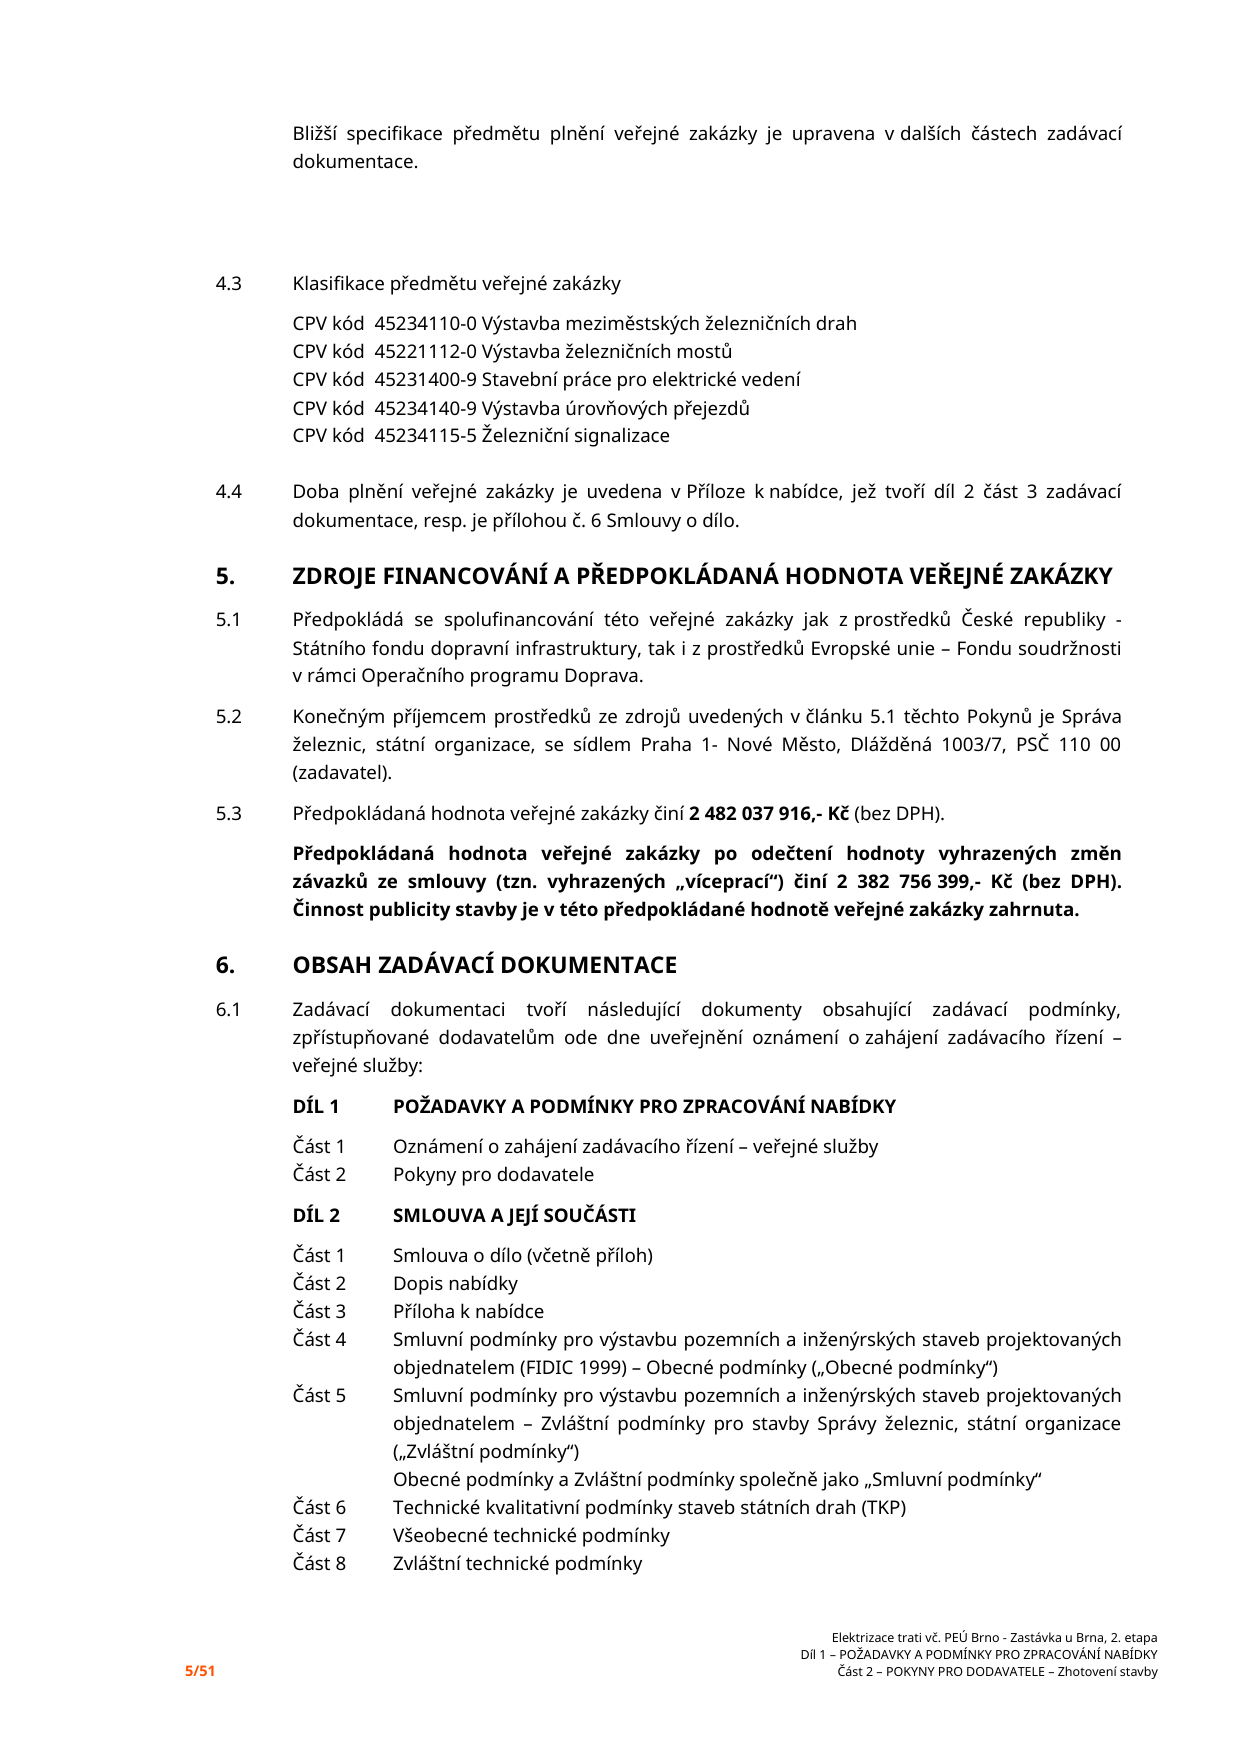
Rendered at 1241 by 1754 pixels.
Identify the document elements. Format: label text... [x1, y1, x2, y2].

text CPV kód 45234140-9 Výstavba úrovňových přejezdů [292, 395, 1122, 420]
text Část 4 Smluvní podmínky pro výstavbu pozemních a inženýrských staveb projektovaných objednatelem (FIDIC 1999) – Obecné podmínky („Obecné podmínky“) [292, 1327, 1122, 1380]
text Klasifikace předmětu veřejné zakázky [216, 270, 1122, 296]
text Předpokládá se spolufinancování této veřejné zakázky jak z prostředků České republiky - Státního fondu dopravní infrastruktury, tak i z prostředků Evropské unie – Fondu soudržnosti v rámci Operačního programu Doprava. [216, 607, 1122, 688]
text Část 8 Zvláštní technické podmínky [292, 1551, 1122, 1576]
text DÍL 2 SMLOUVA A JEJÍ SOUČÁSTI [292, 1202, 1122, 1227]
text Část 2 Pokyny pro dodavatele [292, 1161, 1122, 1187]
text OBSAH ZADÁVACÍ DOKUMENTACE [216, 949, 1122, 981]
text CPV kód 45234110-0 Výstavba meziměstských železničních drah [292, 311, 1122, 336]
text Předpokládaná hodnota veřejné zakázky činí 2 482 037 916,- Kč (bez DPH). [216, 800, 1122, 825]
text Zadávací dokumentaci tvoří následující dokumenty obsahující zadávací podmínky, zpřístupňované dodavatelům ode dne uveřejnění oznámení o zahájení zadávacího řízení – veřejné služby: [216, 996, 1122, 1078]
text Doba plnění veřejné zakázky je uvedena v Příloze k nabídce, jež tvoří díl 2 část 3 zadávací dokumentace, resp. je přílohou č. 6 Smlouvy o dílo. [216, 479, 1122, 532]
text Část 2 Dopis nabídky [292, 1271, 1122, 1296]
text Konečným příjemcem prostředků ze zdrojů uvedených v článku 5.1 těchto Pokynů je Správa železnic, státní organizace, se sídlem Praha 1- Nové Město, Dlážděná 1003/7, PSČ 110 00 (zadavatel). [216, 703, 1122, 785]
text Část 1 Oznámení o zahájení zadávacího řízení – veřejné služby [292, 1133, 1122, 1159]
text Část 3 Příloha k nabídce [292, 1298, 1122, 1324]
text Část 7 Všeobecné technické podmínky [292, 1523, 1122, 1548]
text Část 5 Smluvní podmínky pro výstavbu pozemních a inženýrských staveb projektovaných objednatelem – Zvláštní podmínky pro stavby Správy železnic, státní organizace („Zvláštní podmínky“) [292, 1383, 1122, 1464]
text Bližší specifikace předmětu plnění veřejné zakázky je upravena v dalších částech zadávací dokumentace. [292, 121, 1122, 174]
text Předpokládaná hodnota veřejné zakázky po odečtení hodnoty vyhrazených změn závazků ze smlouvy (tzn. vyhrazených „víceprací“) činí 2 382 756 399,- Kč (bez DPH). Činnost publicity stavby je v této předpokládané hodnotě veřejné zakázky zahrnuta. [292, 840, 1122, 922]
text ZDROJE FINANCOVÁNÍ a PŘEDPOKLÁDANÁ HODNOTA VEŘEJNÉ ZAKÁZKY [216, 560, 1122, 591]
text Obecné podmínky a Zvláštní podmínky společně jako „Smluvní podmínky“ [292, 1467, 1122, 1492]
text Část 6 Technické kvalitativní podmínky staveb státních drah (TKP) [292, 1495, 1122, 1520]
text CPV kód 45234115-5 Železniční signalizace [292, 423, 1122, 448]
text Část 1 Smlouva o dílo (včetně příloh) [292, 1242, 1122, 1268]
text CPV kód 45231400-9 Stavební práce pro elektrické vedení [292, 367, 1122, 392]
text DÍL 1 POŽADAVKY A PODMÍNKY PRO ZPRACOVÁNÍ NABÍDKY [292, 1093, 1122, 1118]
text CPV kód 45221112-0 Výstavba železničních mostů [292, 339, 1122, 364]
